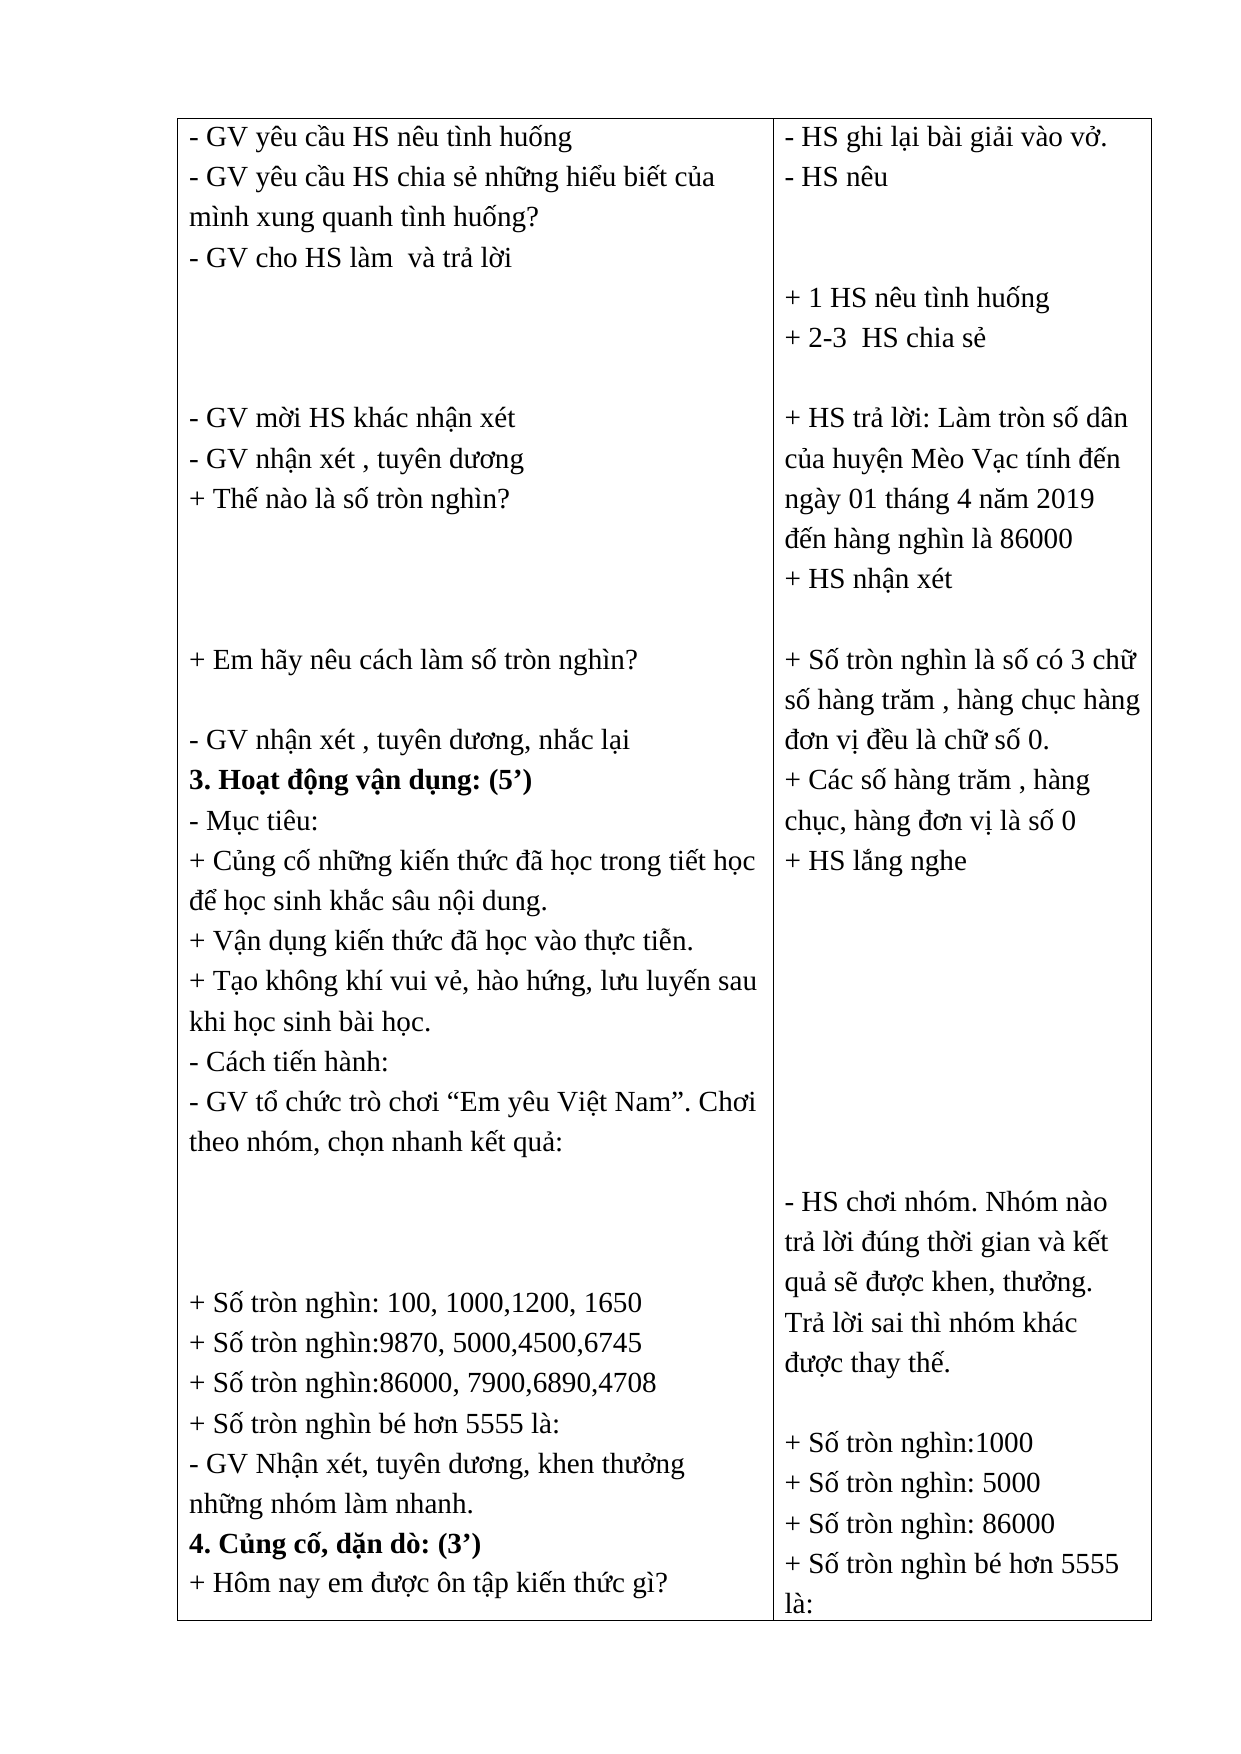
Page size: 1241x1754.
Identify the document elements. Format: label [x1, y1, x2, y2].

table_cell [774, 119, 1151, 1620]
table_cell [178, 119, 773, 1620]
